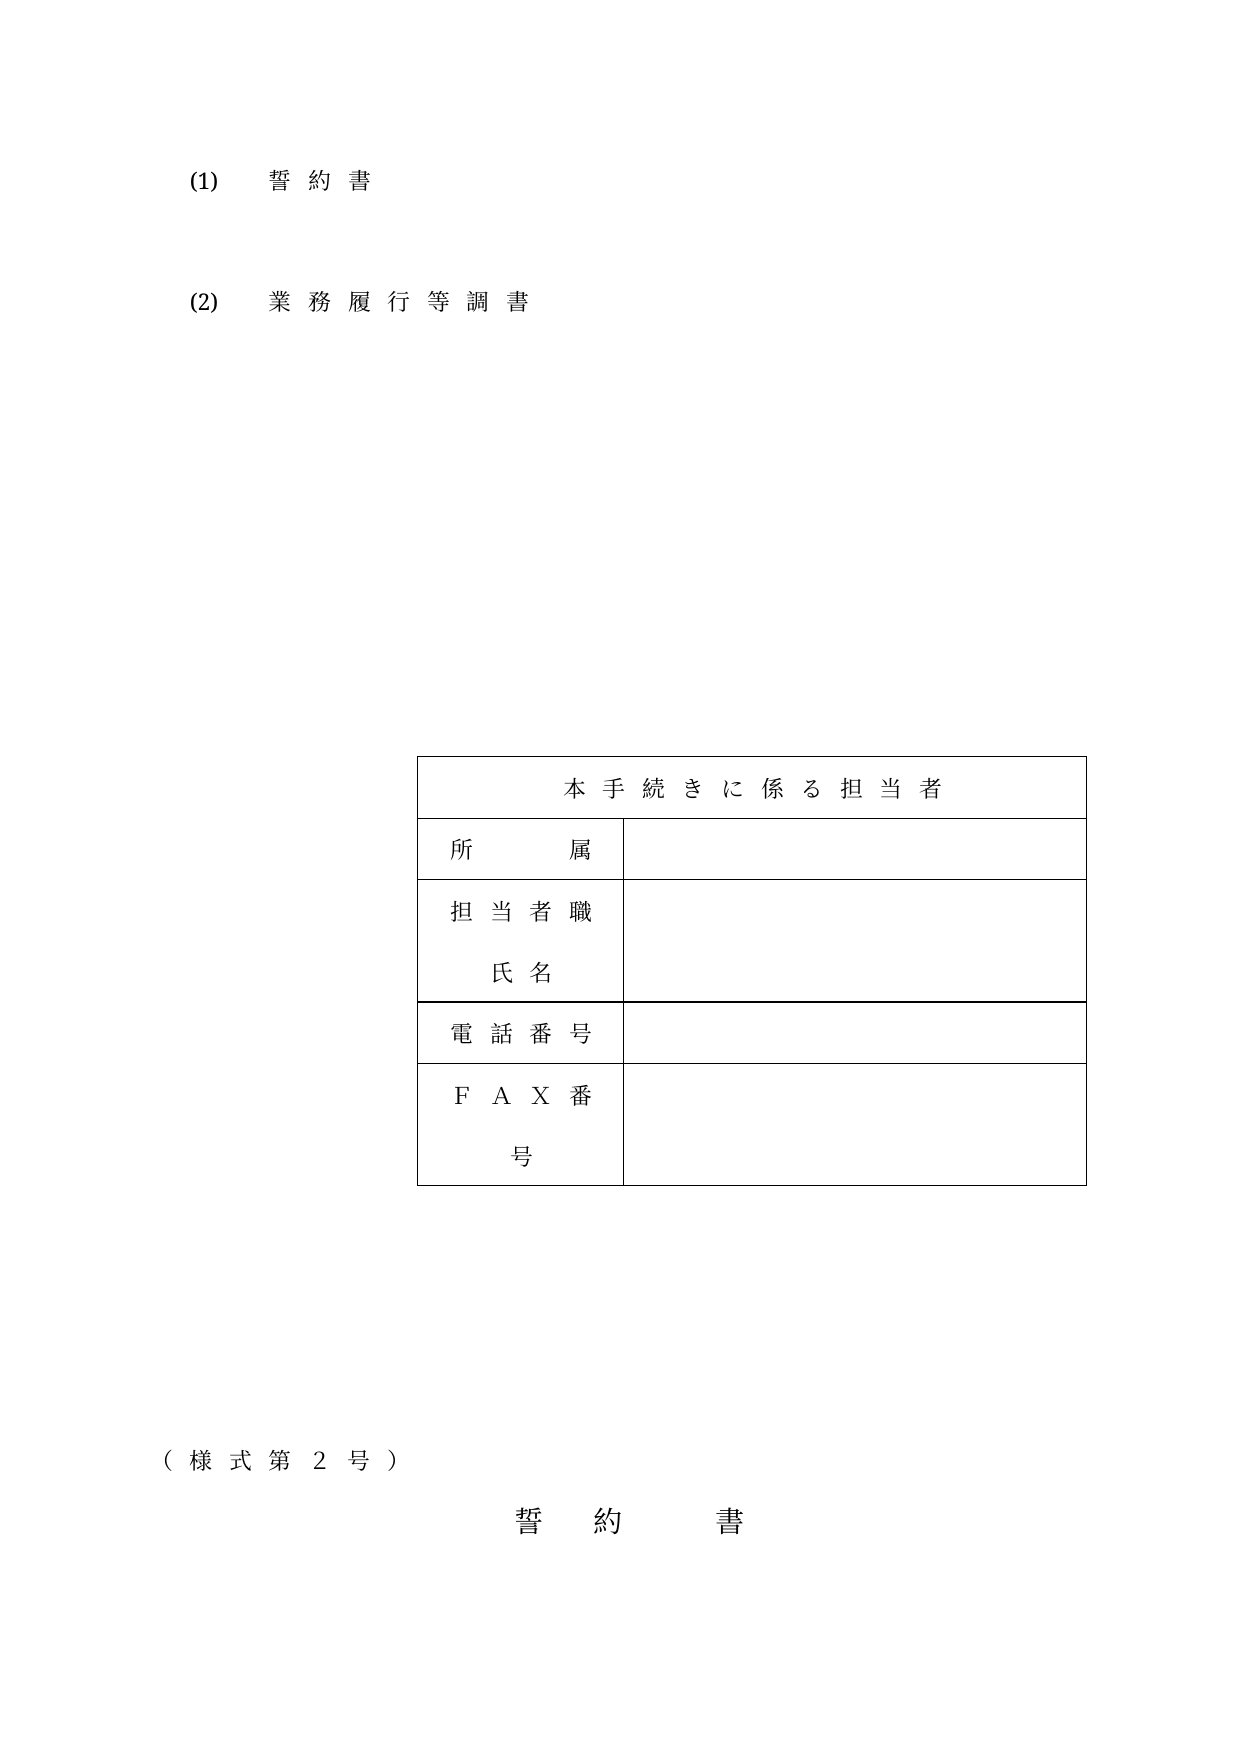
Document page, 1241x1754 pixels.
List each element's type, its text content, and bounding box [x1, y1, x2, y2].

text （様式第２号） [150, 1429, 1120, 1489]
table_cell 所 属 [418, 819, 623, 879]
table_cell [624, 1003, 1086, 1063]
text (1) 誓約書 [150, 149, 1120, 210]
text 誓約書 [150, 1489, 1120, 1550]
text (2) 業務履行等調書 [150, 271, 1120, 331]
table_cell ＦＡＸ番号 [418, 1064, 623, 1185]
table_cell [624, 819, 1086, 879]
table_cell 担当者職氏名 [418, 880, 623, 1001]
table_header 本手続きに係る担当者 [418, 757, 1086, 817]
table_cell 電話番号 [418, 1003, 623, 1063]
table_cell [624, 880, 1086, 1001]
table_cell [624, 1064, 1086, 1185]
